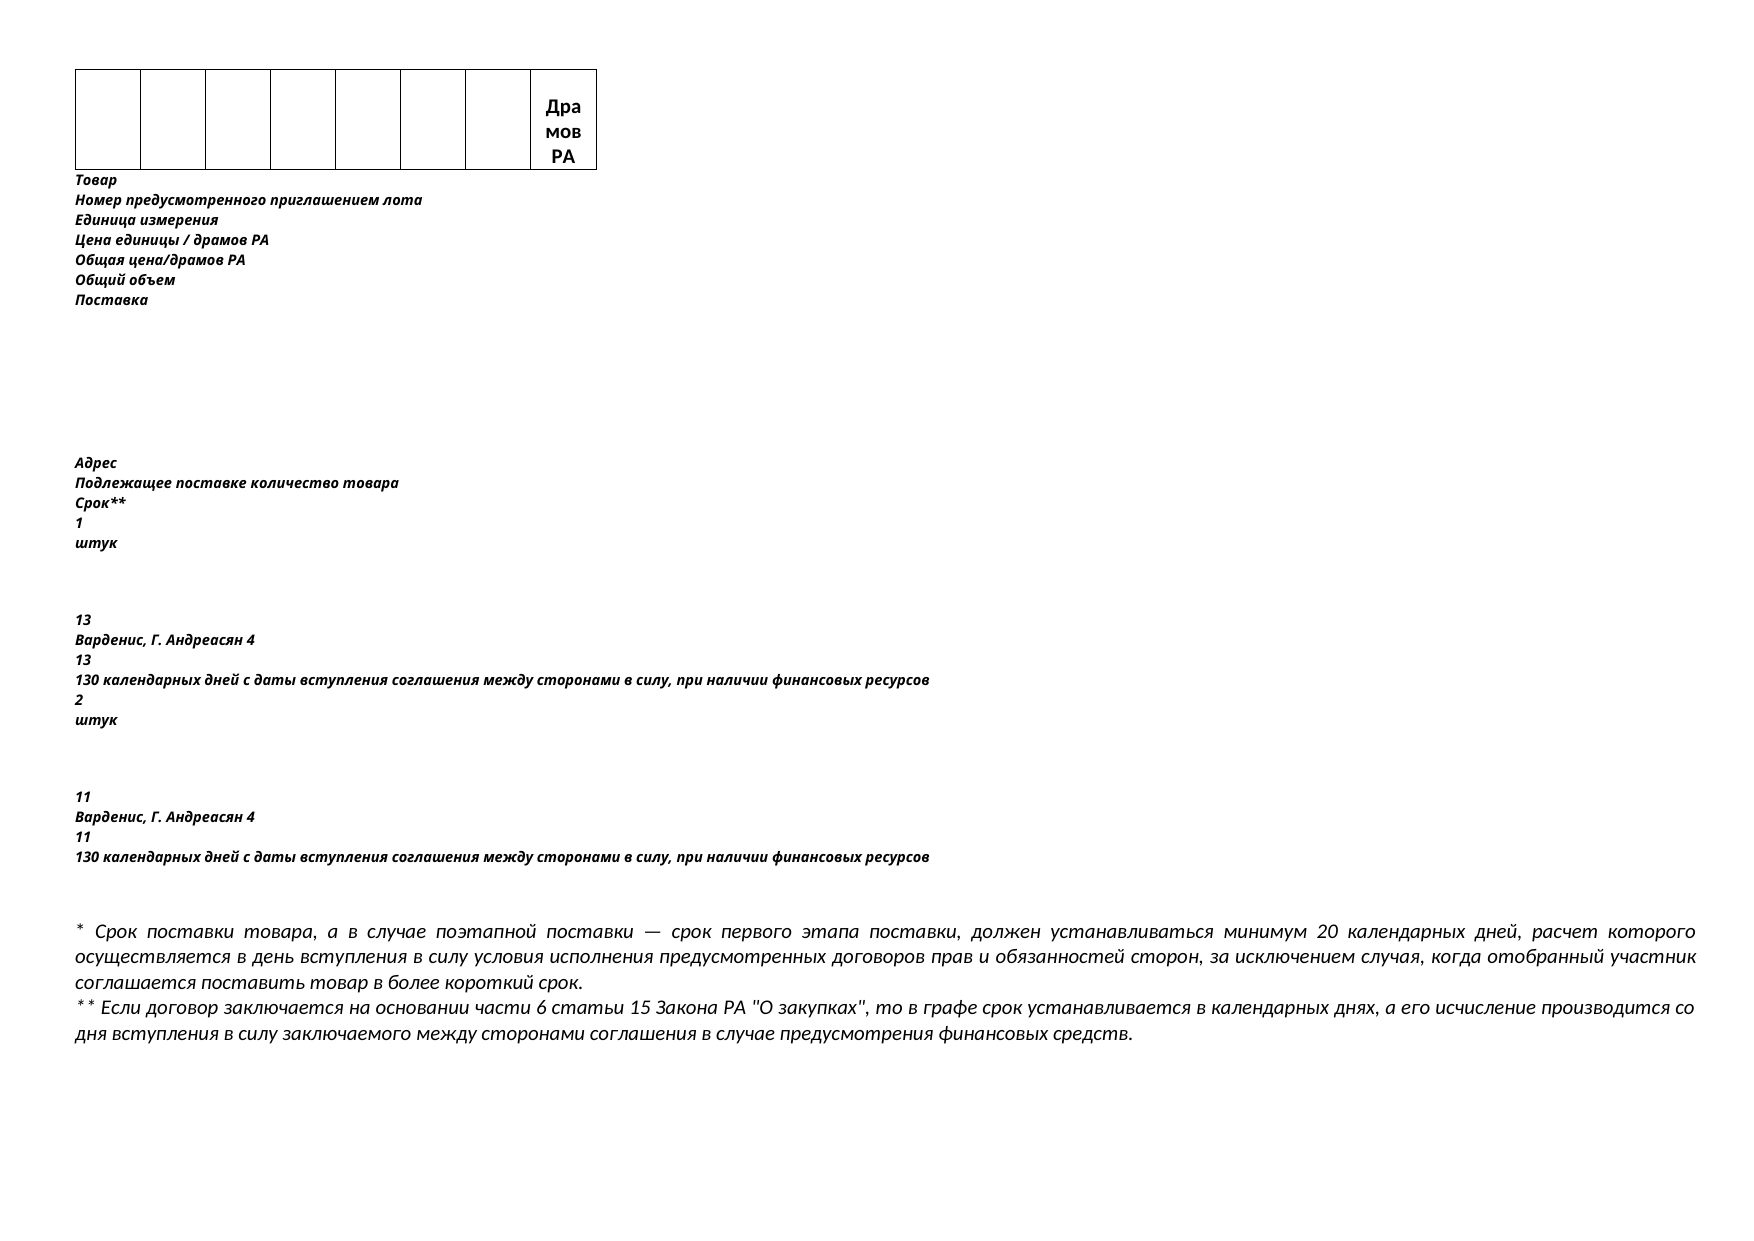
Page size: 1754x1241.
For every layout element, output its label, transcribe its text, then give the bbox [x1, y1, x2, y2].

text Драмов РА [542, 70, 585, 169]
text ** Если договор заключается на основании части 6 статьи 15 Закона РА "О закупках", то в графе срок устанавливается в календарных днях, а его исчисление производится со дня вступления в силу заключаемого между сторонами соглашения в случае предусмотрения финансовых средств. [75, 994, 1698, 1045]
text * Срок поставки товара, а в случае поэтапной поставки — срок первого этапа поставки, должен устанавливаться минимум 20 календарных дней, расчет которого осуществляется в день вступления в силу условия исполнения предусмотренных договоров прав и обязанностей сторон, за исключением случая, когда отобранный участник соглашается поставить товар в более короткий срок. [75, 918, 1698, 994]
